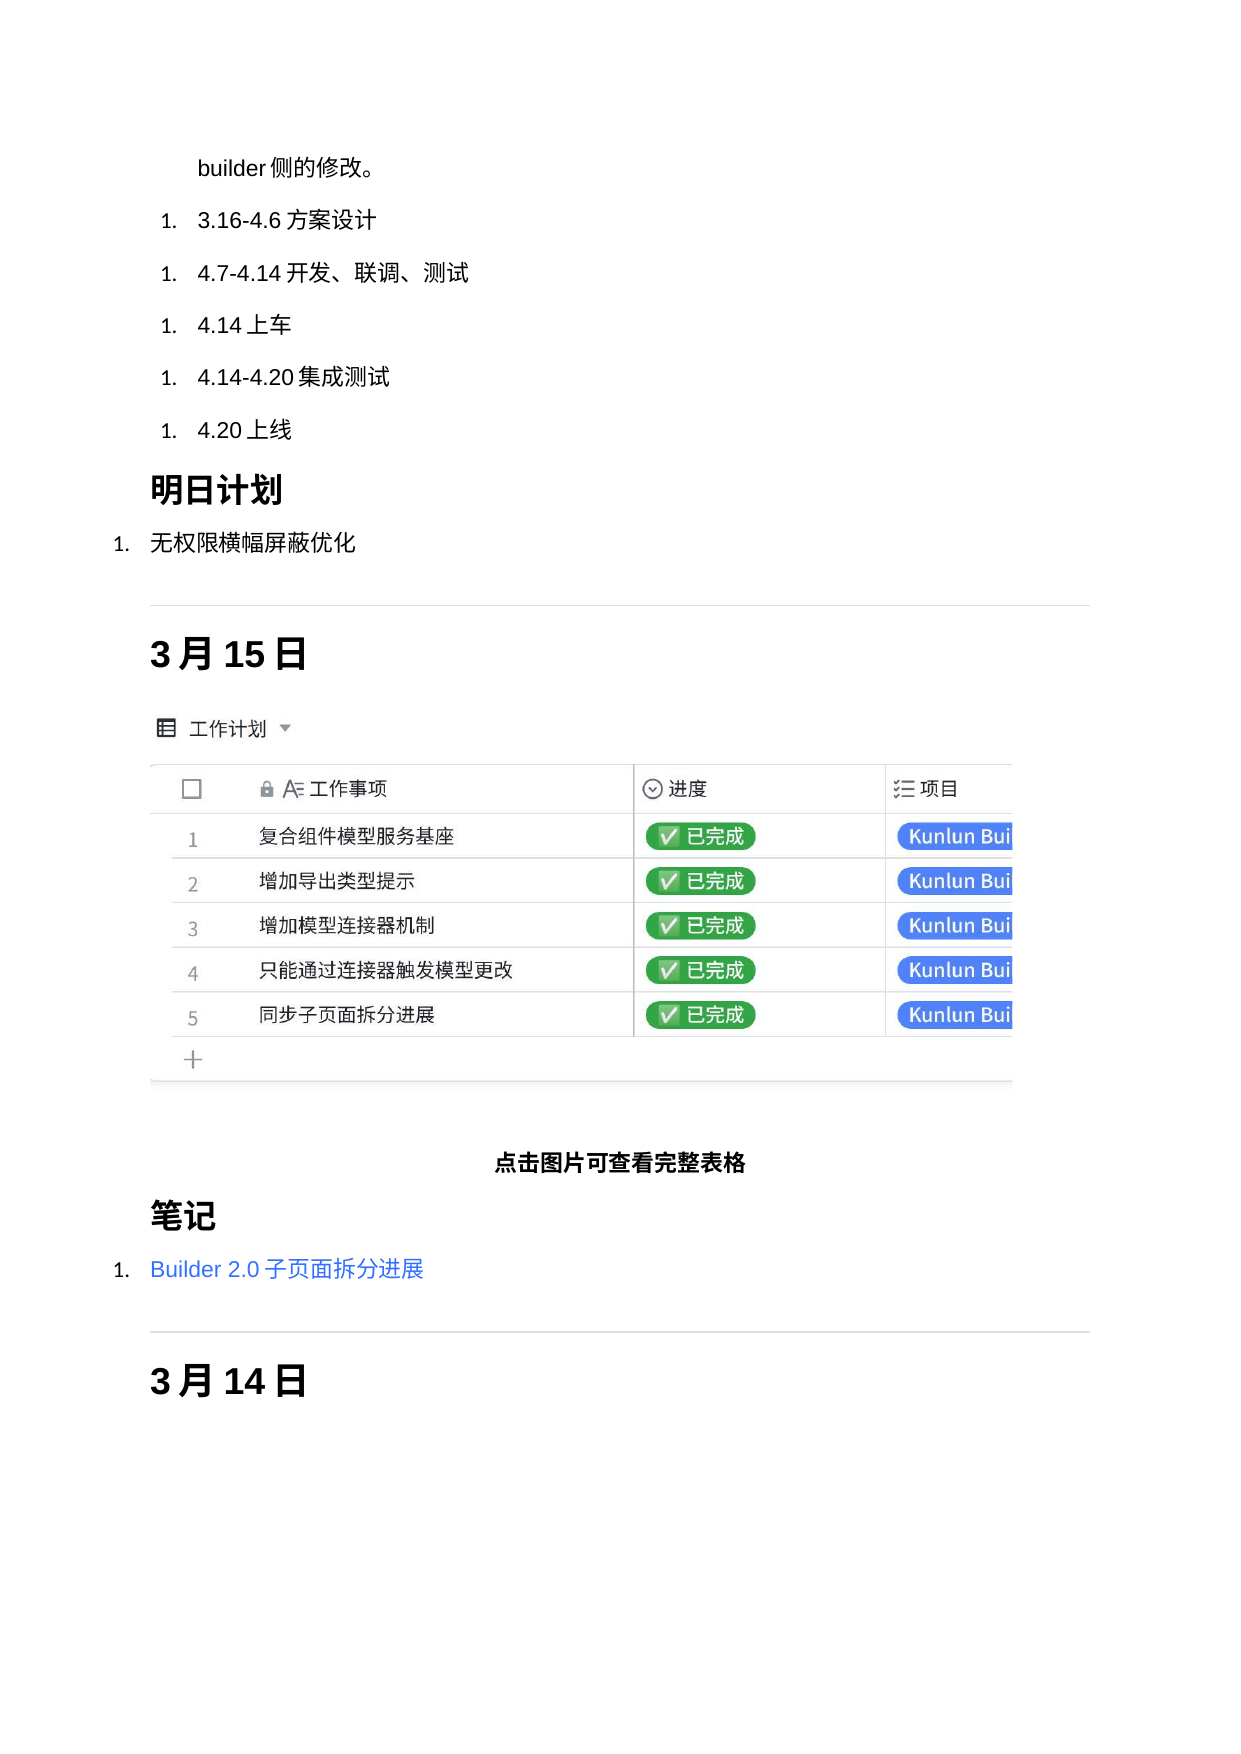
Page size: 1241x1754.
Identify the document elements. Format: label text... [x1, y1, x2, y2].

list 3.16-4.6方案设计 [160, 202, 1090, 236]
list Builder 2.0子页面拆分进展 [112, 1251, 1090, 1284]
picture [150, 691, 1013, 1114]
list 4.7-4.14开发、联调、测试 [160, 254, 1090, 288]
list 无权限横幅屏蔽优化 [112, 524, 1090, 558]
text 点击图片可查看完整表格 [150, 1144, 1090, 1178]
list 4.14-4.20集成测试 [160, 359, 1090, 392]
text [197, 150, 1090, 183]
list 4.14上车 [160, 307, 1090, 340]
list 4.20上线 [160, 411, 1090, 445]
